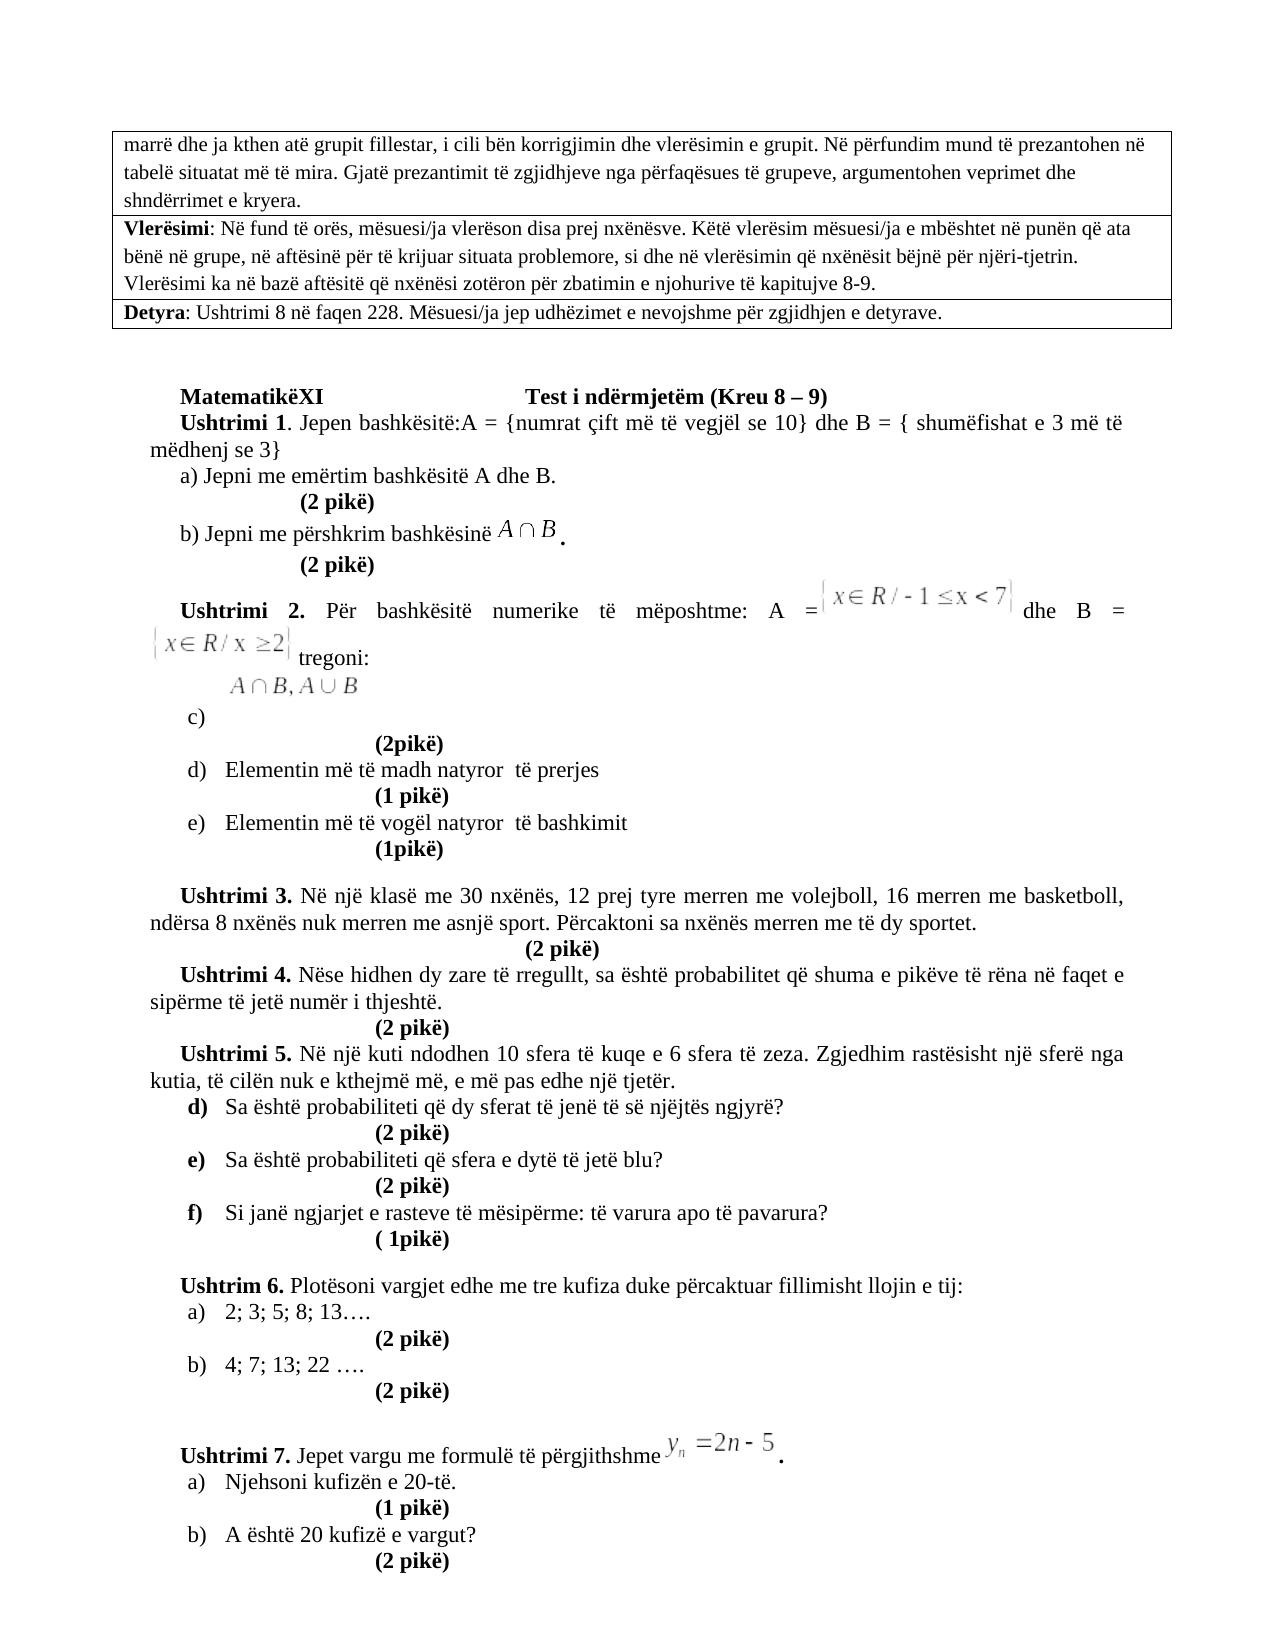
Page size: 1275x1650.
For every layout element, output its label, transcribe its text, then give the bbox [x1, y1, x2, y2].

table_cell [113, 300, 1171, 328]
text a) Jepni me emërtim bashkësitë A dhe B. (2 pikë) [150, 462, 1125, 515]
text b) Jepni me përshkrim bashkësinë. (2 pikë) [150, 515, 1125, 577]
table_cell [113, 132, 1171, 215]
text Ushtrimi 2. Për bashkësitë numerike të mëposhtme: A =dhe B =tregoni: [150, 577, 1125, 671]
text MatematikëXI Test i ndërmjetëm (Kreu 8 – 9) [150, 383, 1125, 409]
list Elementin më të vogël natyror të bashkimit (1pikë) [187, 809, 1125, 861]
text Ushtrimi 3. Në një klasë me 30 nxënës, 12 prej tyre merren me volejboll, 16 merren me basketboll, ndërsa 8 nxënës nuk merren me asnjë sport. Përcaktoni sa nxënës merren me të dy sportet. (2 pikë) [150, 882, 1125, 961]
list Njehsoni kufizën e 20-të. (1 pikë) [187, 1468, 1125, 1521]
text Ushtrimi 7. Jepet vargu me formulë të përgjithshme. [150, 1425, 1125, 1468]
list A është 20 kufizë e vargut? (2 pikë) [187, 1521, 1125, 1573]
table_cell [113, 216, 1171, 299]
text Ushtrimi 1. Jepen bashkësitë:A = {numrat çift më të vegjël se 10} dhe B = { shumëfishat e 3 më të mëdhenj se 3} [150, 409, 1125, 462]
list 2; 3; 5; 8; 13…. (2 pikë) [187, 1298, 1125, 1351]
text Ushtrimi 5. Në një kuti ndodhen 10 sfera të kuqe e 6 sfera të zeza. Zgjedhim rastësisht një sferë nga kutia, të cilën nuk e kthejmë më, e më pas edhe një tjetër. [150, 1040, 1125, 1093]
list Elementin më të madh natyror të prerjes (1 pikë) [187, 756, 1125, 809]
text Ushtrim 6. Plotësoni vargjet edhe me tre kufiza duke përcaktuar fillimisht llojin e tij: [150, 1272, 1125, 1298]
list Sa është probabiliteti që sfera e dytë të jetë blu? (2 pikë) [187, 1146, 1125, 1198]
list 4; 7; 13; 22 …. (2 pikë) [187, 1351, 1125, 1404]
list (2pikë) [187, 671, 1125, 756]
list Si janë ngjarjet e rasteve të mësipërme: të varura apo të pavarura? ( 1pikë) [187, 1198, 1125, 1251]
text Ushtrimi 4. Nëse hidhen dy zare të rregullt, sa është probabilitet që shuma e pikëve të rëna në faqet e sipërme të jetë numër i thjeshtë. (2 pikë) [150, 961, 1125, 1040]
list Sa është probabiliteti që dy sferat të jenë të së njëjtës ngjyrë? (2 pikë) [187, 1093, 1125, 1146]
